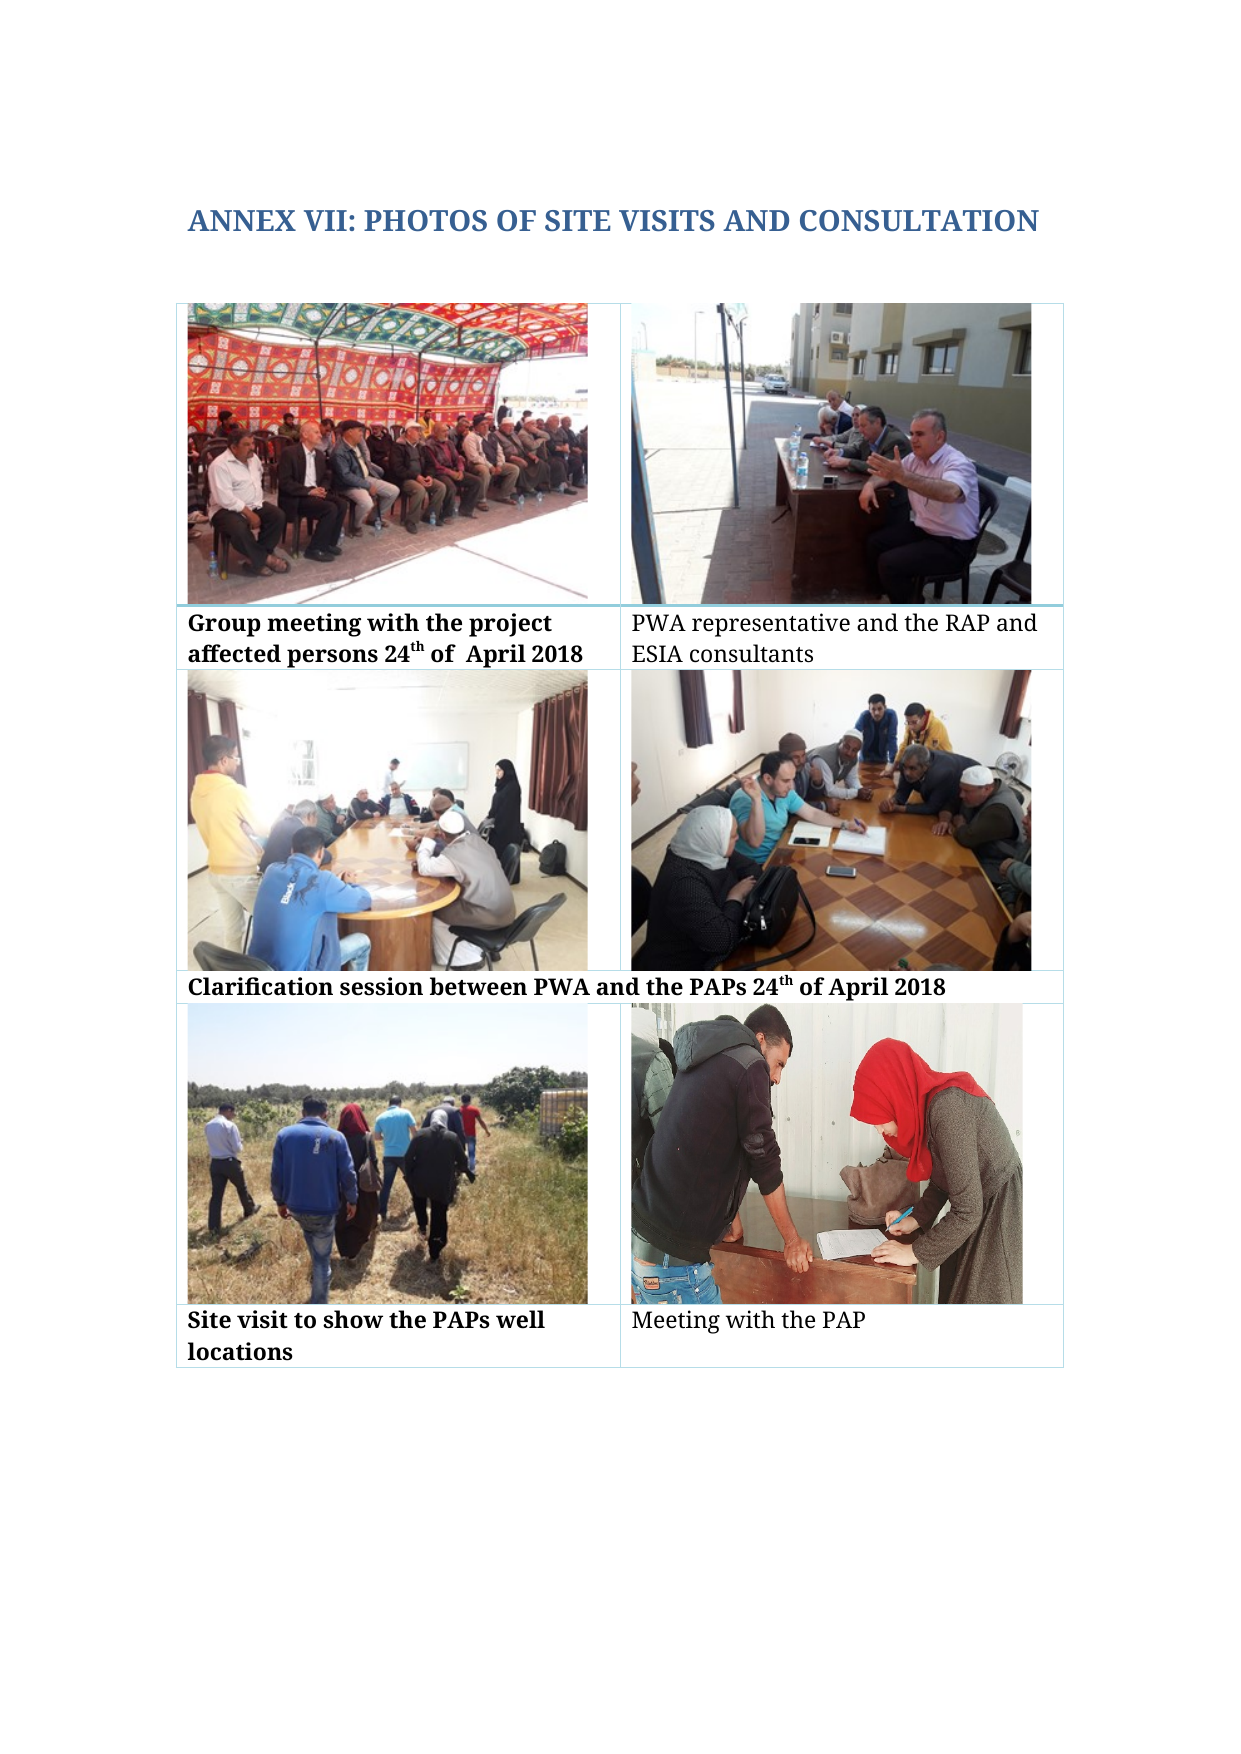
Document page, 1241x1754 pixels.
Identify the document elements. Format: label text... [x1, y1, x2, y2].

picture [187, 303, 588, 604]
subtitle ANNEX VII: PHOTOS OF SITE VISITS AND CONSULTATION [187, 200, 1053, 240]
table_cell [177, 670, 187, 970]
table_cell Site visit to show the PAPs well locations [177, 1305, 620, 1367]
picture [187, 670, 588, 971]
table_cell Clarification session between PWA and the PAPs 24th of April 2018 [177, 971, 1063, 1002]
table_cell [588, 1004, 620, 1303]
table_cell PWA representative and the RAP and ESIA consultants [621, 607, 1063, 669]
table_header [621, 304, 631, 603]
picture [631, 1003, 1023, 1304]
table_cell [588, 670, 620, 970]
table_cell [177, 1004, 187, 1303]
picture [631, 303, 1032, 604]
picture [631, 670, 1032, 971]
table_cell [621, 1004, 631, 1303]
table_header [177, 304, 187, 603]
picture [187, 1003, 588, 1304]
table_cell Meeting with the PAP [621, 1305, 1063, 1367]
table_cell [1032, 670, 1063, 970]
table_cell [621, 670, 631, 970]
table_cell Group meeting with the project affected persons 24th of April 2018 [177, 607, 620, 669]
table_header [1032, 304, 1063, 603]
table_header [588, 304, 620, 603]
table_cell [1023, 1004, 1063, 1303]
